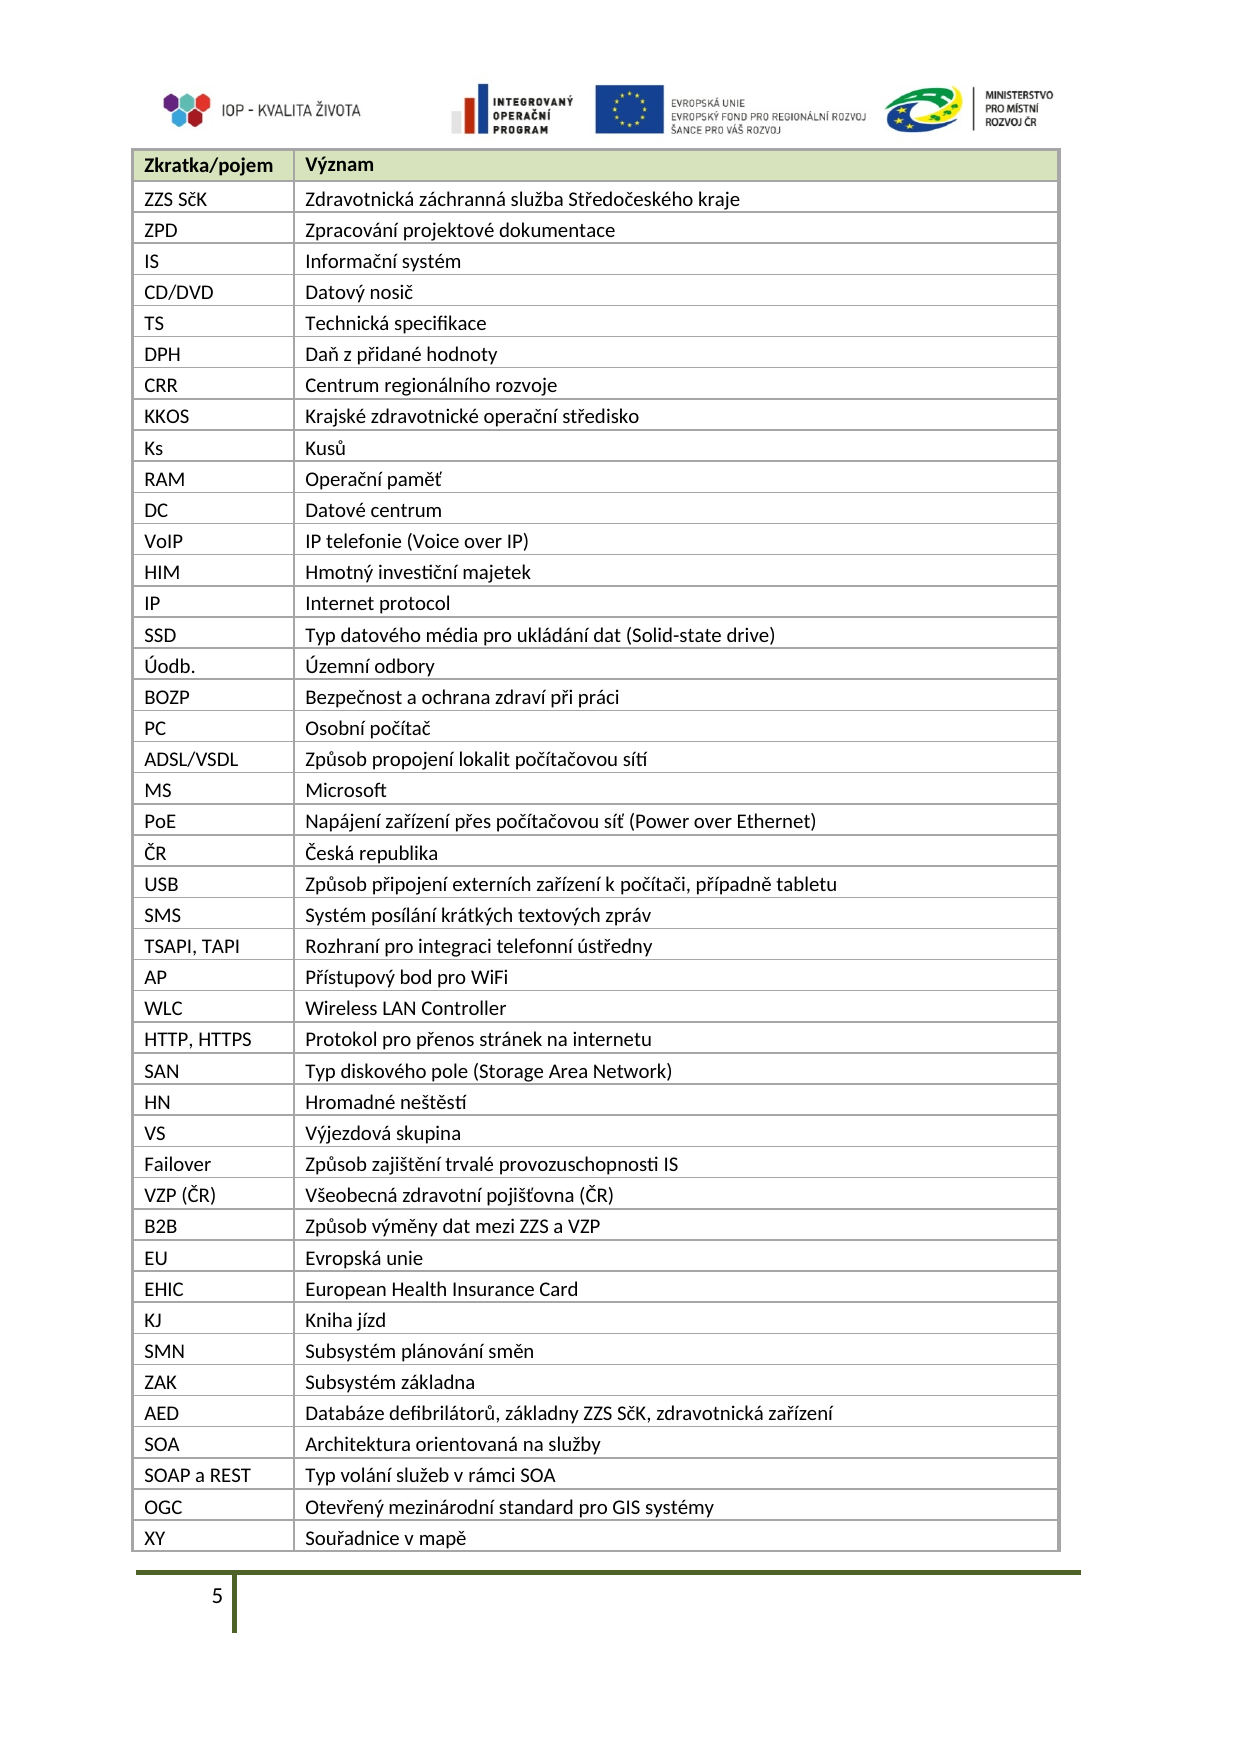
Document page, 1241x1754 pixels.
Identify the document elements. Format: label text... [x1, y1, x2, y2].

table_cell PC [134, 711, 293, 741]
table_cell USB [134, 867, 293, 896]
table_cell ČR [134, 836, 293, 865]
table_header Význam [295, 151, 1057, 180]
table_cell Systém posílání krátkých textových zpráv [295, 898, 1057, 927]
table_cell BOZP [134, 680, 293, 709]
table_cell Krajské zdravotnické operační středisko [295, 400, 1057, 429]
table_cell Operační paměť [295, 462, 1057, 491]
table_cell Databáze defibrilátorů, základny ZZS SčK, zdravotnická zařízení [295, 1396, 1057, 1426]
table_cell Technická specifikace [295, 306, 1057, 336]
table_cell HN [134, 1085, 293, 1114]
table_cell PoE [134, 805, 293, 834]
table_cell Bezpečnost a ochrana zdraví při práci [295, 680, 1057, 709]
table_cell Evropská unie [295, 1241, 1057, 1270]
table_cell Typ diskového pole (Storage Area Network) [295, 1054, 1057, 1083]
table_cell SAN [134, 1054, 293, 1083]
table_cell Centrum regionálního rozvoje [295, 368, 1057, 398]
table_cell Architektura orientovaná na služby [295, 1427, 1057, 1457]
table_cell Výjezdová skupina [295, 1116, 1057, 1146]
table_cell Protokol pro přenos stránek na internetu [295, 1023, 1057, 1052]
table_cell Typ volání služeb v rámci SOA [295, 1459, 1057, 1488]
table_cell European Health Insurance Card [295, 1272, 1057, 1301]
table_cell Microsoft [295, 773, 1057, 803]
table_cell XY [134, 1521, 293, 1550]
table_cell Internet protocol [295, 587, 1057, 616]
table_cell Hmotný investiční majetek [295, 555, 1057, 585]
table_cell CD/DVD [134, 275, 293, 304]
table_cell VoIP [134, 524, 293, 554]
table_cell SMN [134, 1334, 293, 1363]
table_cell Wireless LAN Controller [295, 991, 1057, 1021]
table_cell Zpracování projektové dokumentace [295, 213, 1057, 242]
table_header Zkratka/pojem [134, 151, 293, 180]
table_cell Způsob výměny dat mezi ZZS a VZP [295, 1210, 1057, 1239]
table_cell Souřadnice v mapě [295, 1521, 1057, 1550]
table_cell Hromadné neštěstí [295, 1085, 1057, 1114]
table_cell Přístupový bod pro WiFi [295, 960, 1057, 990]
table_cell Otevřený mezinárodní standard pro GIS systémy [295, 1490, 1057, 1519]
table_cell Způsob připojení externích zařízení k počítači, případně tabletu [295, 867, 1057, 896]
table_cell Způsob propojení lokalit počítačovou sítí [295, 742, 1057, 772]
table_cell Způsob zajištění trvalé provozuschopnosti IS [295, 1147, 1057, 1177]
table_cell TS [134, 306, 293, 336]
table_cell Rozhraní pro integraci telefonní ústředny [295, 929, 1057, 959]
table_cell SOA [134, 1427, 293, 1457]
table_cell IP telefonie (Voice over IP) [295, 524, 1057, 554]
table_cell Úodb. [134, 649, 293, 678]
table_cell ADSL/VSDL [134, 742, 293, 772]
table_cell OGC [134, 1490, 293, 1519]
table_cell IP [134, 587, 293, 616]
table_cell Všeobecná zdravotní pojišťovna (ČR) [295, 1178, 1057, 1208]
table_cell ZAK [134, 1365, 293, 1395]
table_cell Datový nosič [295, 275, 1057, 304]
table_cell SOAP a REST [134, 1459, 293, 1488]
table_cell Zdravotnická záchranná služba Středočeského kraje [295, 182, 1057, 211]
table_cell TSAPI, TAPI [134, 929, 293, 959]
table_cell Subsystém základna [295, 1365, 1057, 1395]
table_cell KKOS [134, 400, 293, 429]
table_cell HIM [134, 555, 293, 585]
table_cell Failover [134, 1147, 293, 1177]
table_cell MS [134, 773, 293, 803]
picture [147, 73, 1080, 144]
table_cell Typ datového média pro ukládání dat (Solid-state drive) [295, 618, 1057, 647]
table_cell Informační systém [295, 244, 1057, 273]
table_cell Kusů [295, 431, 1057, 460]
table_cell Napájení zařízení přes počítačovou síť (Power over Ethernet) [295, 805, 1057, 834]
table_cell Ks [134, 431, 293, 460]
table_cell Subsystém plánování směn [295, 1334, 1057, 1363]
table_cell Kniha jízd [295, 1303, 1057, 1332]
table_cell Datové centrum [295, 493, 1057, 523]
table_cell AED [134, 1396, 293, 1426]
table_cell KJ [134, 1303, 293, 1332]
table_cell DC [134, 493, 293, 523]
table_cell Česká republika [295, 836, 1057, 865]
table_cell EU [134, 1241, 293, 1270]
table_cell SMS [134, 898, 293, 927]
table_cell ZZS SčK [134, 182, 293, 211]
table_cell AP [134, 960, 293, 990]
table_cell VS [134, 1116, 293, 1146]
table_cell ZPD [134, 213, 293, 242]
table_cell CRR [134, 368, 293, 398]
table_cell VZP (ČR) [134, 1178, 293, 1208]
table_cell HTTP, HTTPS [134, 1023, 293, 1052]
table_cell B2B [134, 1210, 293, 1239]
table_cell SSD [134, 618, 293, 647]
table_cell Daň z přidané hodnoty [295, 337, 1057, 367]
table_cell RAM [134, 462, 293, 491]
table_cell WLC [134, 991, 293, 1021]
table_cell DPH [134, 337, 293, 367]
table_cell Osobní počítač [295, 711, 1057, 741]
table_cell IS [134, 244, 293, 273]
table_cell Územní odbory [295, 649, 1057, 678]
table_cell EHIC [134, 1272, 293, 1301]
